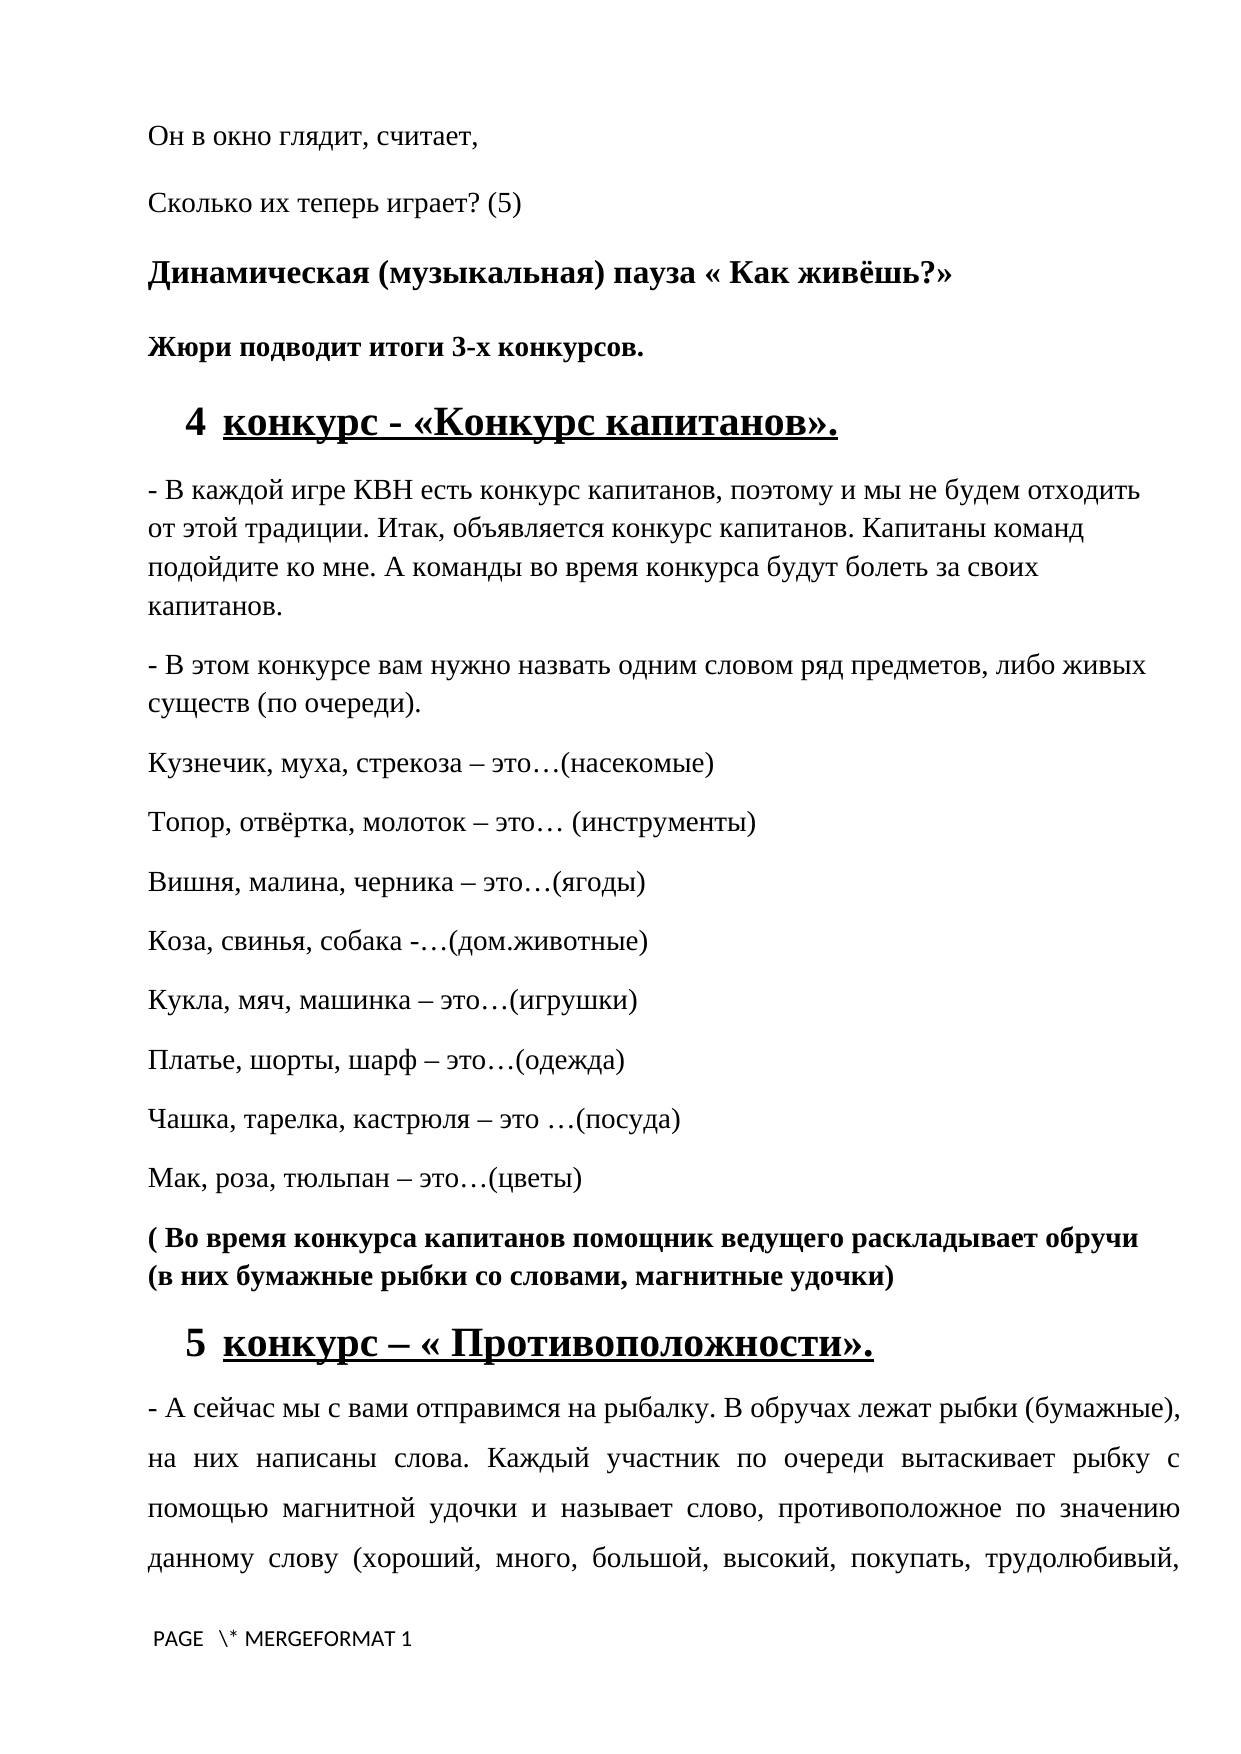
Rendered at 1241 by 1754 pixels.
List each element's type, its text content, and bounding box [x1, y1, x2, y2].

list конкурс - «Конкурс капитанов». [185, 396, 1152, 444]
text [148, 1390, 1181, 1574]
text Он в окно глядит, считает, [148, 118, 1181, 152]
text Вишня, малина, черника – это…(ягоды) [148, 864, 1152, 897]
text Коза, свинья, собака -…(дом.животные) [148, 923, 1152, 957]
text Кукла, мяч, машинка – это…(игрушки) [148, 982, 1152, 1016]
text ( Во время конкурса капитанов помощник ведущего раскладывает обручи (в них бумажные рыбки со словами, магнитные удочки) [148, 1220, 1152, 1292]
list конкурс – « Противоположности». [185, 1318, 1181, 1366]
text Чашка, тарелка, кастрюля – это …(посуда) [148, 1101, 1152, 1135]
text Топор, отвёртка, молоток – это… (инструменты) [148, 804, 1152, 838]
text Мак, роза, тюльпан – это…(цветы) [148, 1161, 1152, 1194]
text Кузнечик, муха, стрекоза – это…(насекомые) [148, 745, 1152, 778]
text Платье, шорты, шарф – это…(одежда) [148, 1042, 1152, 1075]
text Динамическая (музыкальная) пауза « Как живёшь?» [148, 252, 1181, 291]
text - В каждой игре КВН есть конкурс капитанов, поэтому и мы не будем отходить от этой традиции. Итак, объявляется конкурс капитанов. Капитаны команд подойдите ко мне. А команды во время конкурса будут болеть за своих капитанов. [148, 472, 1152, 621]
text Сколько их теперь играет? (5) [148, 185, 1181, 219]
text Жюри подводит итоги 3-х конкурсов. [148, 329, 1181, 362]
text - В этом конкурсе вам нужно назвать одним словом ряд предметов, либо живых существ (по очереди). [148, 647, 1152, 719]
